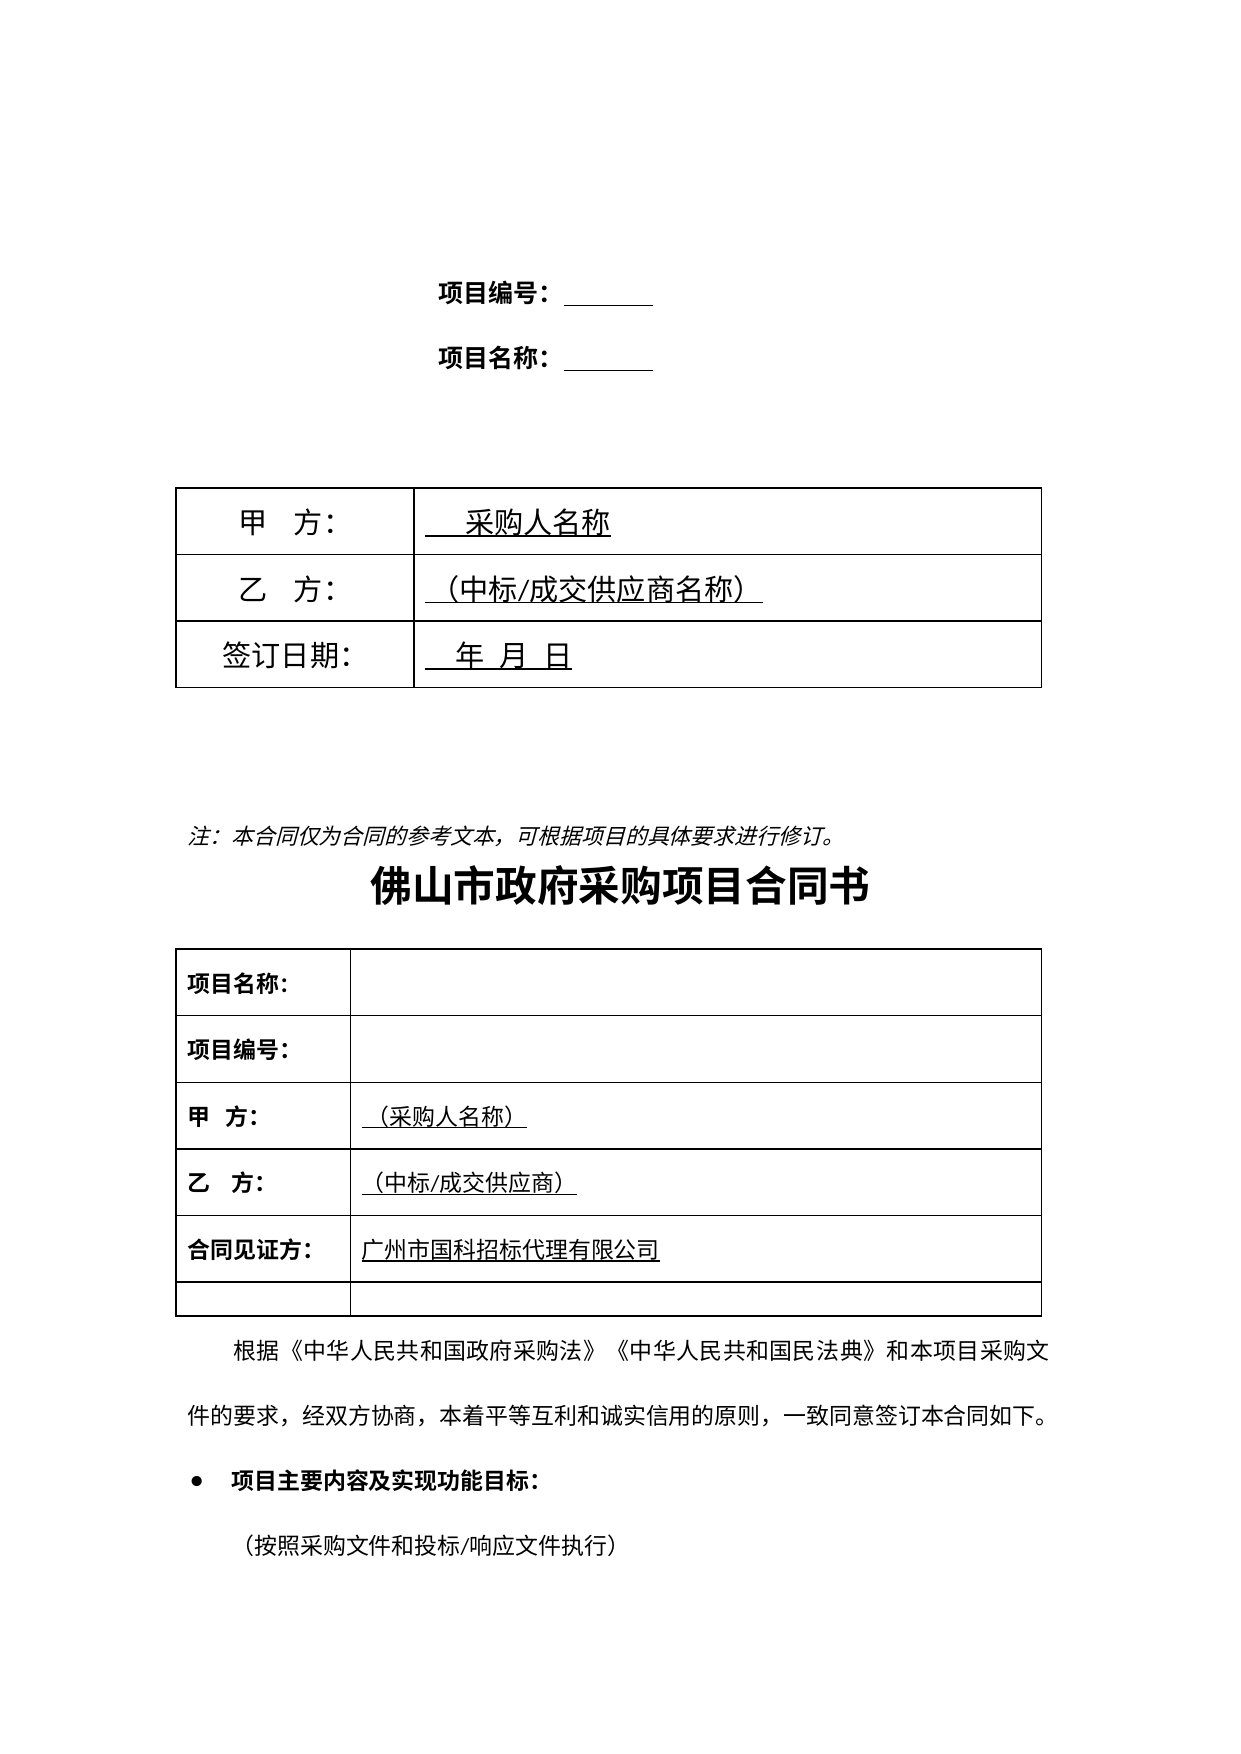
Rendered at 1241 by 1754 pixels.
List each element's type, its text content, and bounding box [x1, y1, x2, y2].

table_cell 合同见证方： [177, 1216, 350, 1281]
table_header 项目名称： [177, 950, 350, 1015]
table_cell [351, 1016, 1041, 1081]
table_header 采购人名称 [415, 489, 1041, 553]
table_cell 年 月 日 [415, 622, 1041, 687]
text 注：本合同仅为合同的参考文本，可根据项目的具体要求进行修订。 [187, 818, 1053, 851]
table_header [351, 950, 1041, 1015]
list 项目主要内容及实现功能目标： [187, 1447, 1053, 1512]
table_cell （采购人名称） [351, 1083, 1041, 1148]
text 项目名称： [187, 324, 1053, 389]
table_cell 甲 方： [177, 1083, 350, 1148]
table_header 甲 方： [177, 489, 413, 553]
table_cell （中标/成交供应商名称） [415, 555, 1041, 620]
table_cell 广州市国科招标代理有限公司 [351, 1216, 1041, 1281]
text 佛山市政府采购项目合同书 [187, 851, 1053, 916]
table_cell 签订日期： [177, 622, 413, 687]
text 项目编号： [187, 259, 1053, 324]
table_cell 乙 方： [177, 555, 413, 620]
table_cell [177, 1283, 350, 1315]
table_cell 乙 方： [177, 1150, 350, 1214]
table_cell 项目编号： [177, 1016, 350, 1081]
text （按照采购文件和投标/响应文件执行） [187, 1512, 1053, 1577]
table_cell （中标/成交供应商） [351, 1150, 1041, 1214]
table_cell [351, 1283, 1041, 1315]
text 根据《中华人民共和国政府采购法》《中华人民共和国民法典》和本项目采购文件的要求，经双方协商，本着平等互利和诚实信用的原则，一致同意签订本合同如下。 [187, 1317, 1053, 1447]
